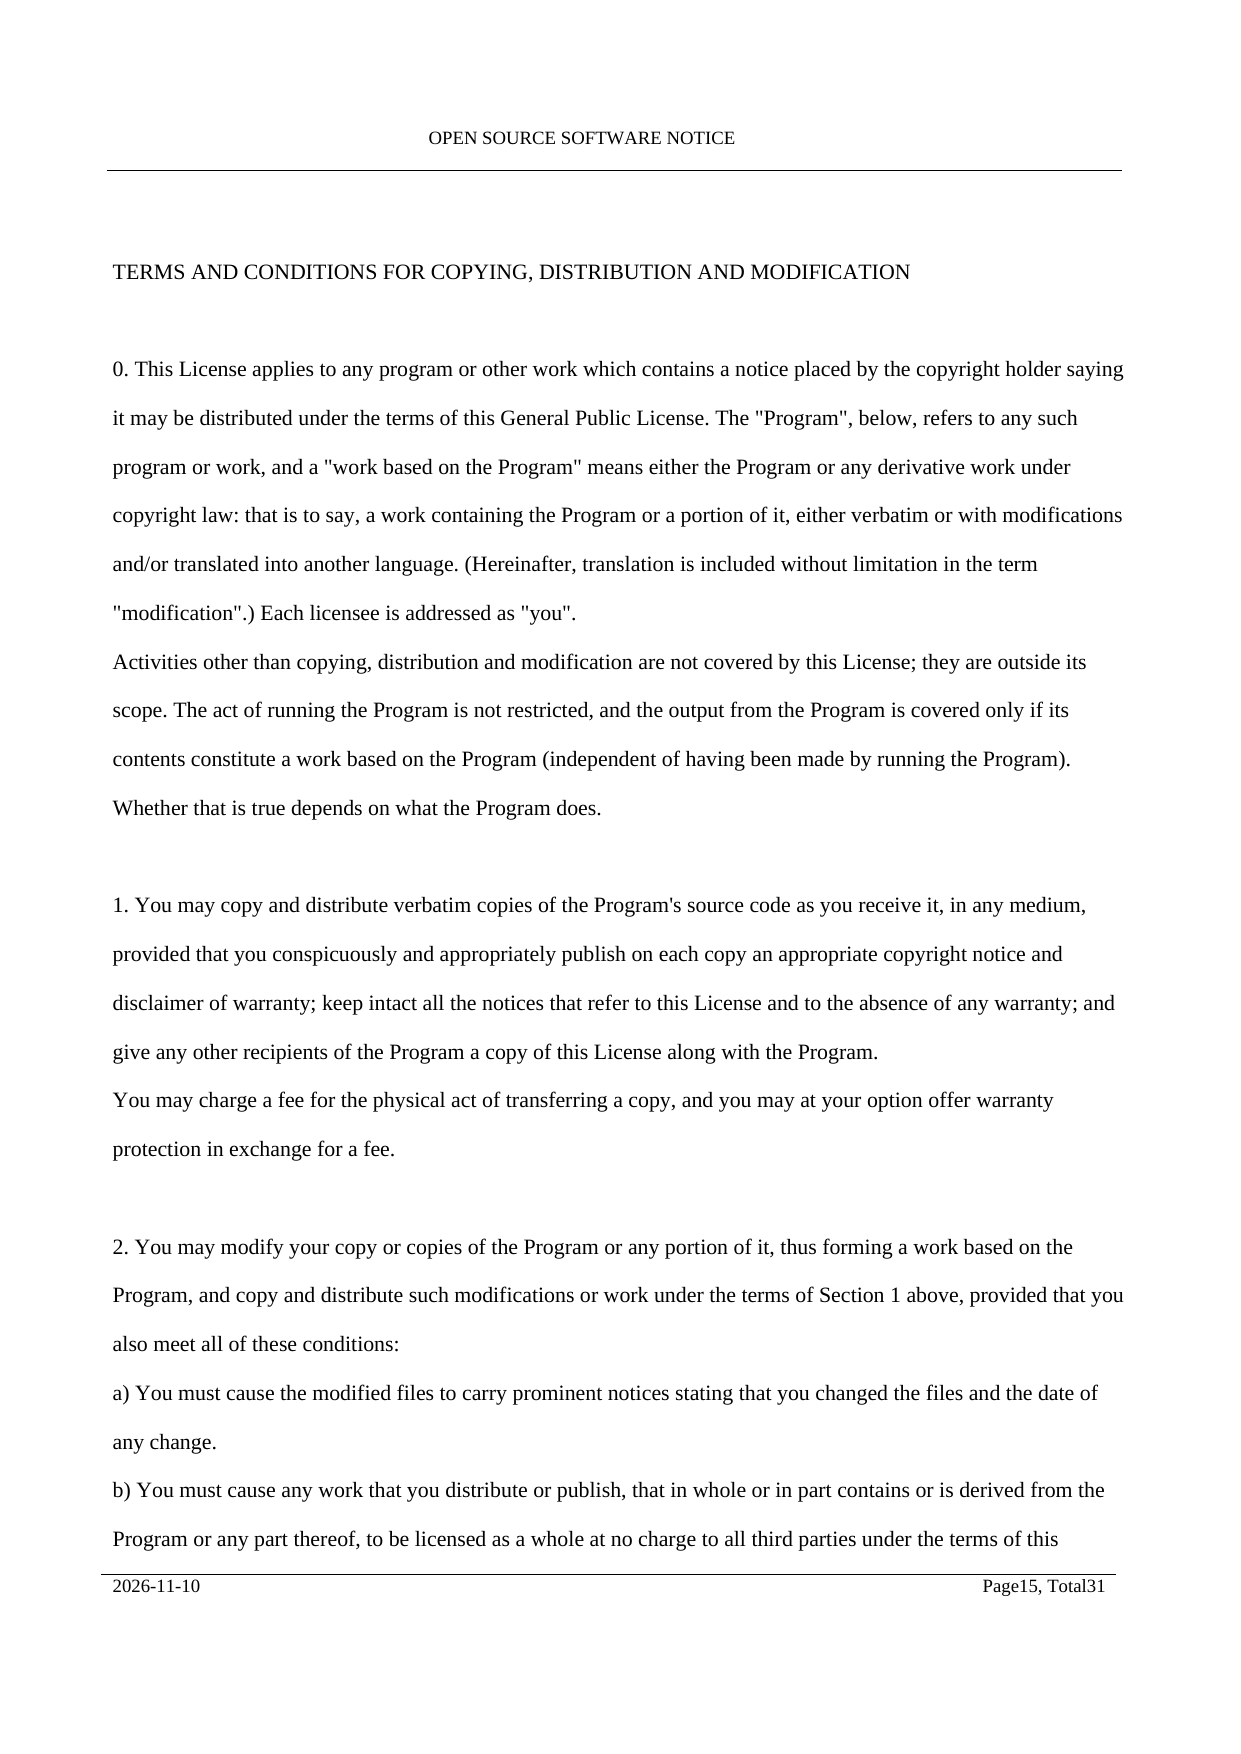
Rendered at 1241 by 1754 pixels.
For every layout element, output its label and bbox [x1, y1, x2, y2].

text [112, 206, 1128, 1555]
